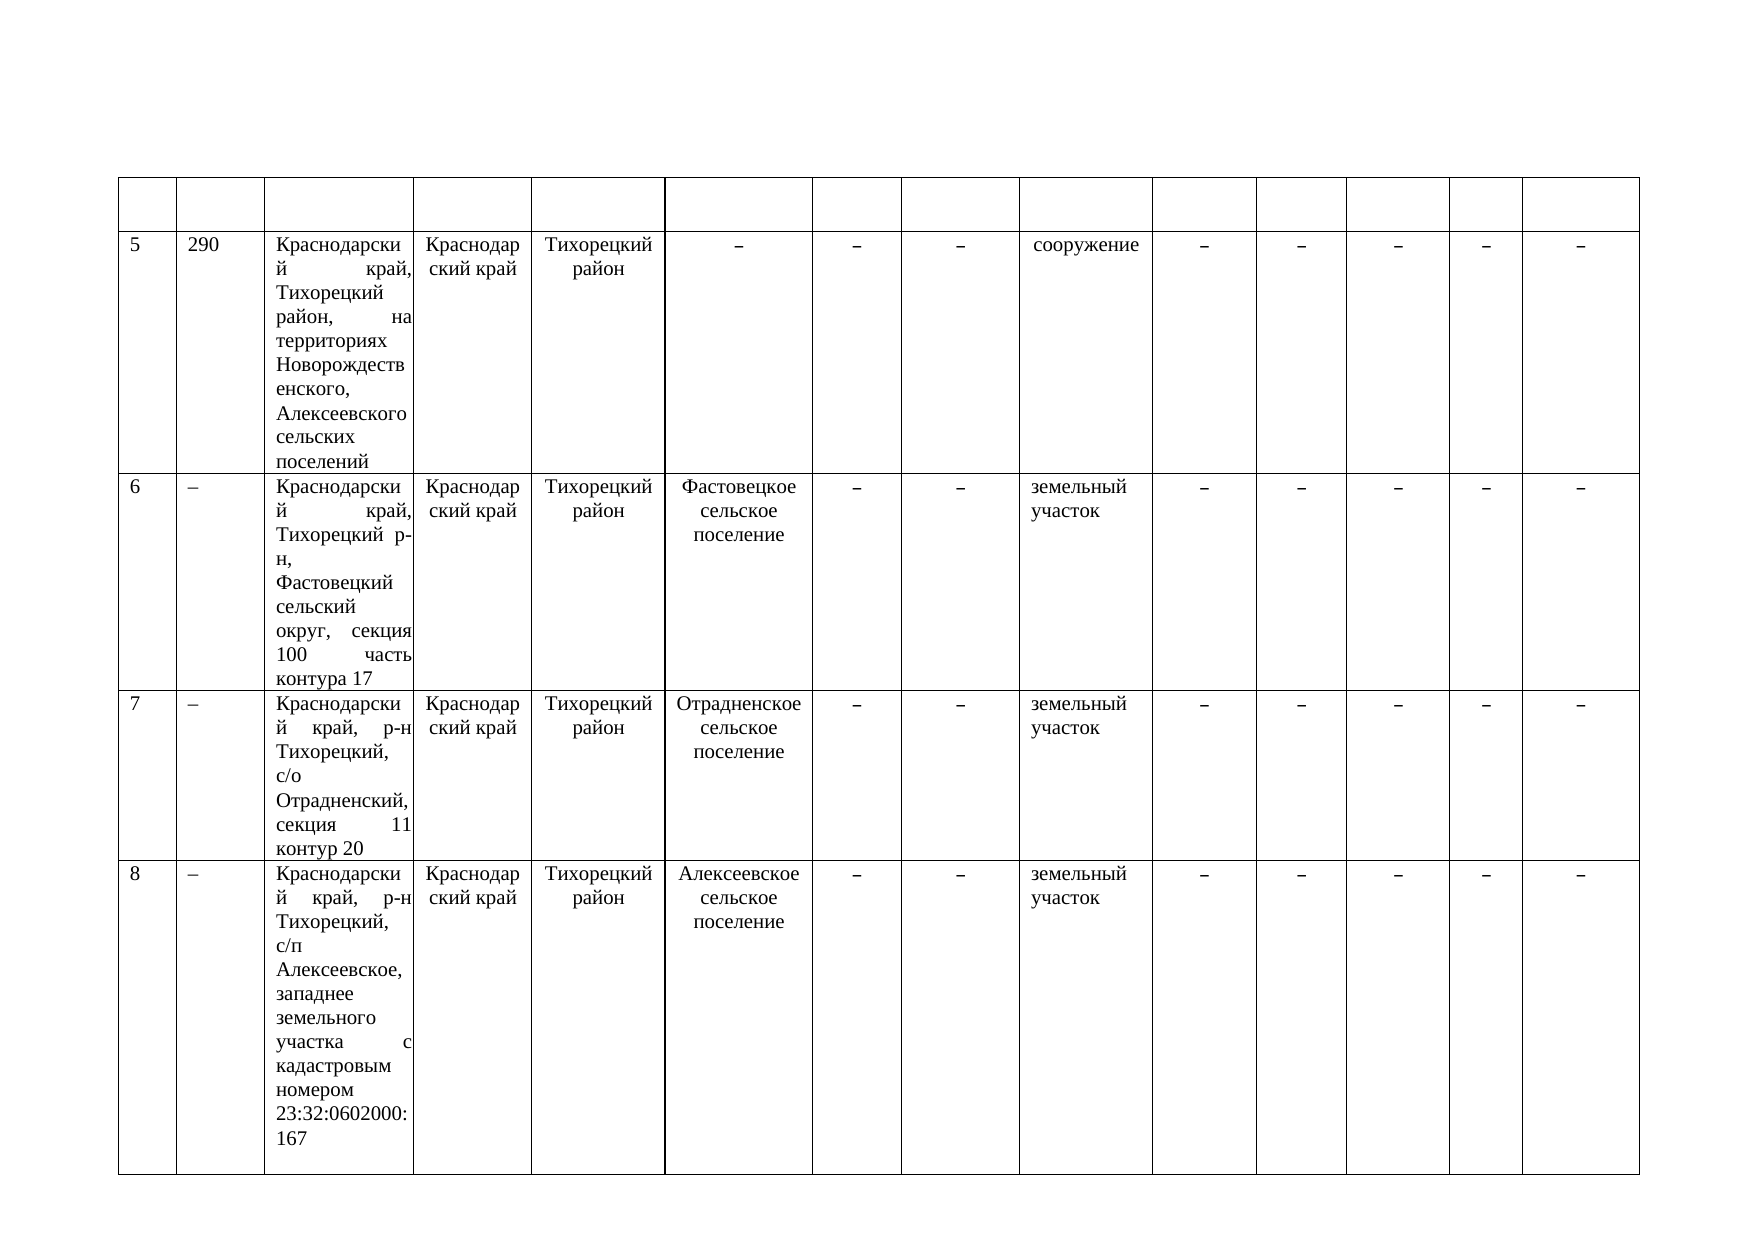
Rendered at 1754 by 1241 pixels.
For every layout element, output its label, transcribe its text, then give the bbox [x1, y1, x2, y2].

table_cell 2 [177, 178, 264, 231]
table_cell 4 [414, 178, 531, 231]
table_cell 10 [1153, 178, 1256, 231]
table_cell 12 [1347, 178, 1449, 231]
table_cell − [1450, 861, 1522, 1173]
table_cell сооружение [1020, 232, 1152, 473]
table_cell − [1257, 861, 1346, 1173]
table_cell − [1153, 691, 1256, 860]
table_cell − [813, 691, 901, 860]
table_cell − [1347, 861, 1449, 1173]
table_cell – [177, 691, 264, 860]
table_cell − [1450, 232, 1522, 473]
table_cell – [177, 861, 264, 1173]
table_cell Краснодарский край, р-н Тихорецкий, с/п Алексеевское, западнее земельного участка с кадастровым номером 23:32:0602000:167 [265, 861, 413, 1173]
table_cell 7 [119, 691, 176, 860]
table_cell − [902, 232, 1019, 473]
table_cell земельный участок [1020, 691, 1152, 860]
table_cell − [1347, 691, 1449, 860]
table_cell Краснодарский край [414, 474, 531, 690]
table_cell Краснодарский край, Тихорецкий р-н, Фастовецкий сельский округ, секция 100 часть контура 17 [265, 474, 413, 690]
table_cell 5 [532, 178, 664, 231]
table_cell Тихорецкий район [532, 232, 664, 473]
table_cell − [902, 691, 1019, 860]
table_cell Краснодарский край [414, 691, 531, 860]
table_cell − [1153, 474, 1256, 690]
table_cell − [813, 861, 901, 1173]
table_cell 11 [1257, 178, 1346, 231]
table_cell − [1450, 474, 1522, 690]
table_cell Краснодарский край, р-н Тихорецкий, с/о Отрадненский, секция 11 контур 20 [265, 691, 413, 860]
table_cell − [1523, 691, 1639, 860]
table_cell 7 [813, 178, 901, 231]
table_cell − [1523, 861, 1639, 1173]
table_cell 8 [902, 178, 1019, 231]
table_cell − [1153, 232, 1256, 473]
table_cell − [902, 474, 1019, 690]
table_cell 14 [1523, 178, 1639, 231]
table_cell − [1257, 691, 1346, 860]
table_cell − [813, 232, 901, 473]
table_cell Краснодарский край [414, 861, 531, 1173]
table_cell 3 [265, 178, 413, 231]
table_cell Фастовецкое сельское поселение [666, 474, 812, 690]
table_cell − [902, 861, 1019, 1173]
table_cell − [1347, 474, 1449, 690]
table_cell 8 [119, 861, 176, 1173]
table_cell − [1257, 232, 1346, 473]
table_cell − [813, 474, 901, 690]
table_cell − [1523, 474, 1639, 690]
table_cell 1 [119, 178, 176, 231]
table_cell − [1153, 861, 1256, 1173]
table_cell Тихорецкий район [532, 691, 664, 860]
table_cell − [1523, 232, 1639, 473]
table_cell – [177, 474, 264, 690]
table_cell Тихорецкий район [532, 861, 664, 1173]
table_cell 13 [1450, 178, 1522, 231]
table_cell земельный участок [1020, 474, 1152, 690]
table_cell Краснодарский край [414, 232, 531, 473]
table_cell 5 [119, 232, 176, 473]
table_cell 6 [666, 178, 812, 231]
table_cell 9 [1020, 178, 1152, 231]
table_cell − [1347, 232, 1449, 473]
table_cell 6 [119, 474, 176, 690]
table_cell 290 [177, 232, 264, 473]
table_cell − [666, 232, 812, 473]
table_cell Тихорецкий район [532, 474, 664, 690]
table_cell − [1450, 691, 1522, 860]
table_cell Краснодарский край, Тихорецкий район, на территориях Новорождественского, Алексеевского сельских поселений [265, 232, 413, 473]
table_cell Отрадненское сельское поселение [666, 691, 812, 860]
table_cell − [1257, 474, 1346, 690]
table_cell Алексеевское сельское поселение [666, 861, 812, 1173]
table_cell земельный участок [1020, 861, 1152, 1173]
